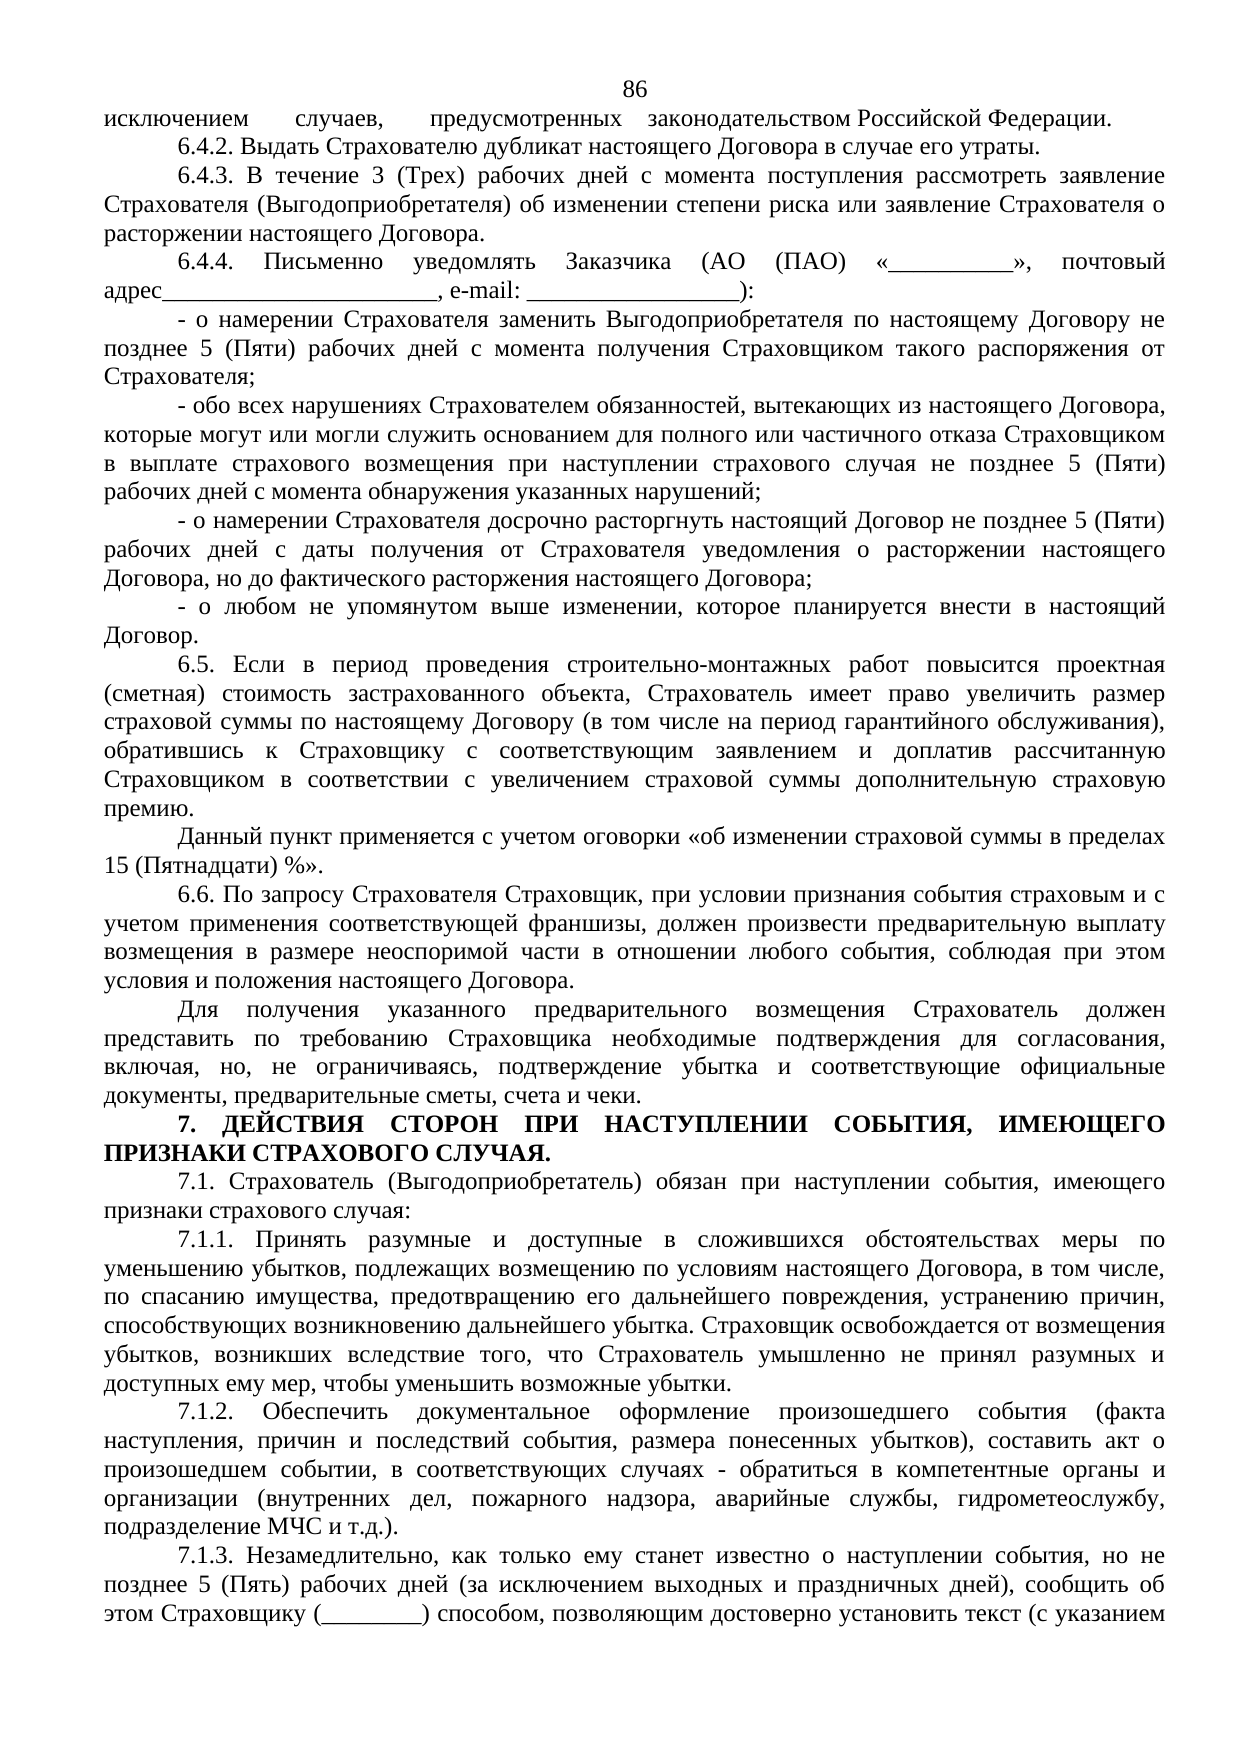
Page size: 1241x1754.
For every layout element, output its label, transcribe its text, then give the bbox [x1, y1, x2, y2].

text Для получения указанного предварительного возмещения Страхователь должен представить по требованию Страховщика необходимые подтверждения для согласования, включая, но, не ограничиваясь, подтверждение убытка и соответствующие официальные документы, предварительные сметы, счета и чеки. [103, 994, 1166, 1109]
text - о намерении Страхователя заменить Выгодоприобретателя по настоящему Договору не позднее 5 (Пяти) рабочих дней с момента получения Страховщиком такого распоряжения от Страхователя; [103, 304, 1166, 390]
text - о намерении Страхователя досрочно расторгнуть настоящий Договор не позднее 5 (Пяти) рабочих дней с даты получения от Страхователя уведомления о расторжении настоящего Договора, но до фактического расторжения настоящего Договора; [103, 505, 1166, 591]
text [103, 1540, 1166, 1626]
text 7.1.1. Принять разумные и доступные в сложившихся обстоятельствах меры по уменьшению убытков, подлежащих возмещению по условиям настоящего Договора, в том числе, по спасанию имущества, предотвращению его дальнейшего повреждения, устранению причин, способствующих возникновению дальнейшего убытка. Страховщик освобождается от возмещения убытков, возникших вследствие того, что Страхователь умышленно не принял разумных и доступных ему мер, чтобы уменьшить возможные убытки. [103, 1224, 1166, 1396]
text - о любом не упомянутом выше изменении, которое планируется внести в настоящий Договор. [103, 591, 1166, 649]
text 6.4.2. Выдать Страхователю дубликат настоящего Договора в случае его утраты. [103, 131, 1166, 160]
text 6.4.3. В течение 3 (Трех) рабочих дней с момента поступления рассмотреть заявление Страхователя (Выгодоприобретателя) об изменении степени риска или заявление Страхователя о расторжении настоящего Договора. [103, 160, 1166, 246]
text 6.5. Если в период проведения строительно-монтажных работ повысится проектная (сметная) стоимость застрахованного объекта, Страхователь имеет право увеличить размер страховой суммы по настоящему Договору (в том числе на период гарантийного обслуживания), обратившись к Страховщику с соответствующим заявлением и доплатив рассчитанную Страховщиком в соответствии с увеличением страховой суммы дополнительную страховую премию. [103, 649, 1166, 821]
text 6.6. По запросу Страхователя Страховщик, при условии признания события страховым и с учетом применения соответствующей франшизы, должен произвести предварительную выплату возмещения в размере неоспоримой части в отношении любого события, соблюдая при этом условия и положения настоящего Договора. [103, 879, 1166, 994]
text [103, 103, 1166, 131]
text 6.4.4. Письменно уведомлять Заказчика (АО (ПАО) «__________», почтовый адрес______________________, e-mail: _________________): [103, 246, 1166, 304]
text 7.1. Страхователь (Выгодоприобретатель) обязан при наступлении события, имеющего признаки страхового случая: [103, 1166, 1166, 1224]
text 7. ДЕЙСТВИЯ СТОРОН ПРИ НАСТУПЛЕНИИ СОБЫТИЯ, ИМЕЮЩЕГО ПРИЗНАКИ СТРАХОВОГО СЛУЧАЯ. [103, 1109, 1166, 1166]
text 7.1.2. Обеспечить документальное оформление произошедшего события (факта наступления, причин и последствий события, размера понесенных убытков), составить акт о произошедшем событии, в соответствующих случаях - обратиться в компетентные органы и организации (внутренних дел, пожарного надзора, аварийные службы, гидрометеослужбу, подразделение МЧС и т.д.). [103, 1396, 1166, 1540]
text Данный пункт применяется с учетом оговорки «об изменении страховой суммы в пределах 15 (Пятнадцати) %». [103, 821, 1166, 879]
text - обо всех нарушениях Страхователем обязанностей, вытекающих из настоящего Договора, которые могут или могли служить основанием для полного или частичного отказа Страховщиком в выплате страхового возмещения при наступлении страхового случая не позднее 5 (Пяти) рабочих дней с момента обнаружения указанных нарушений; [103, 390, 1166, 505]
